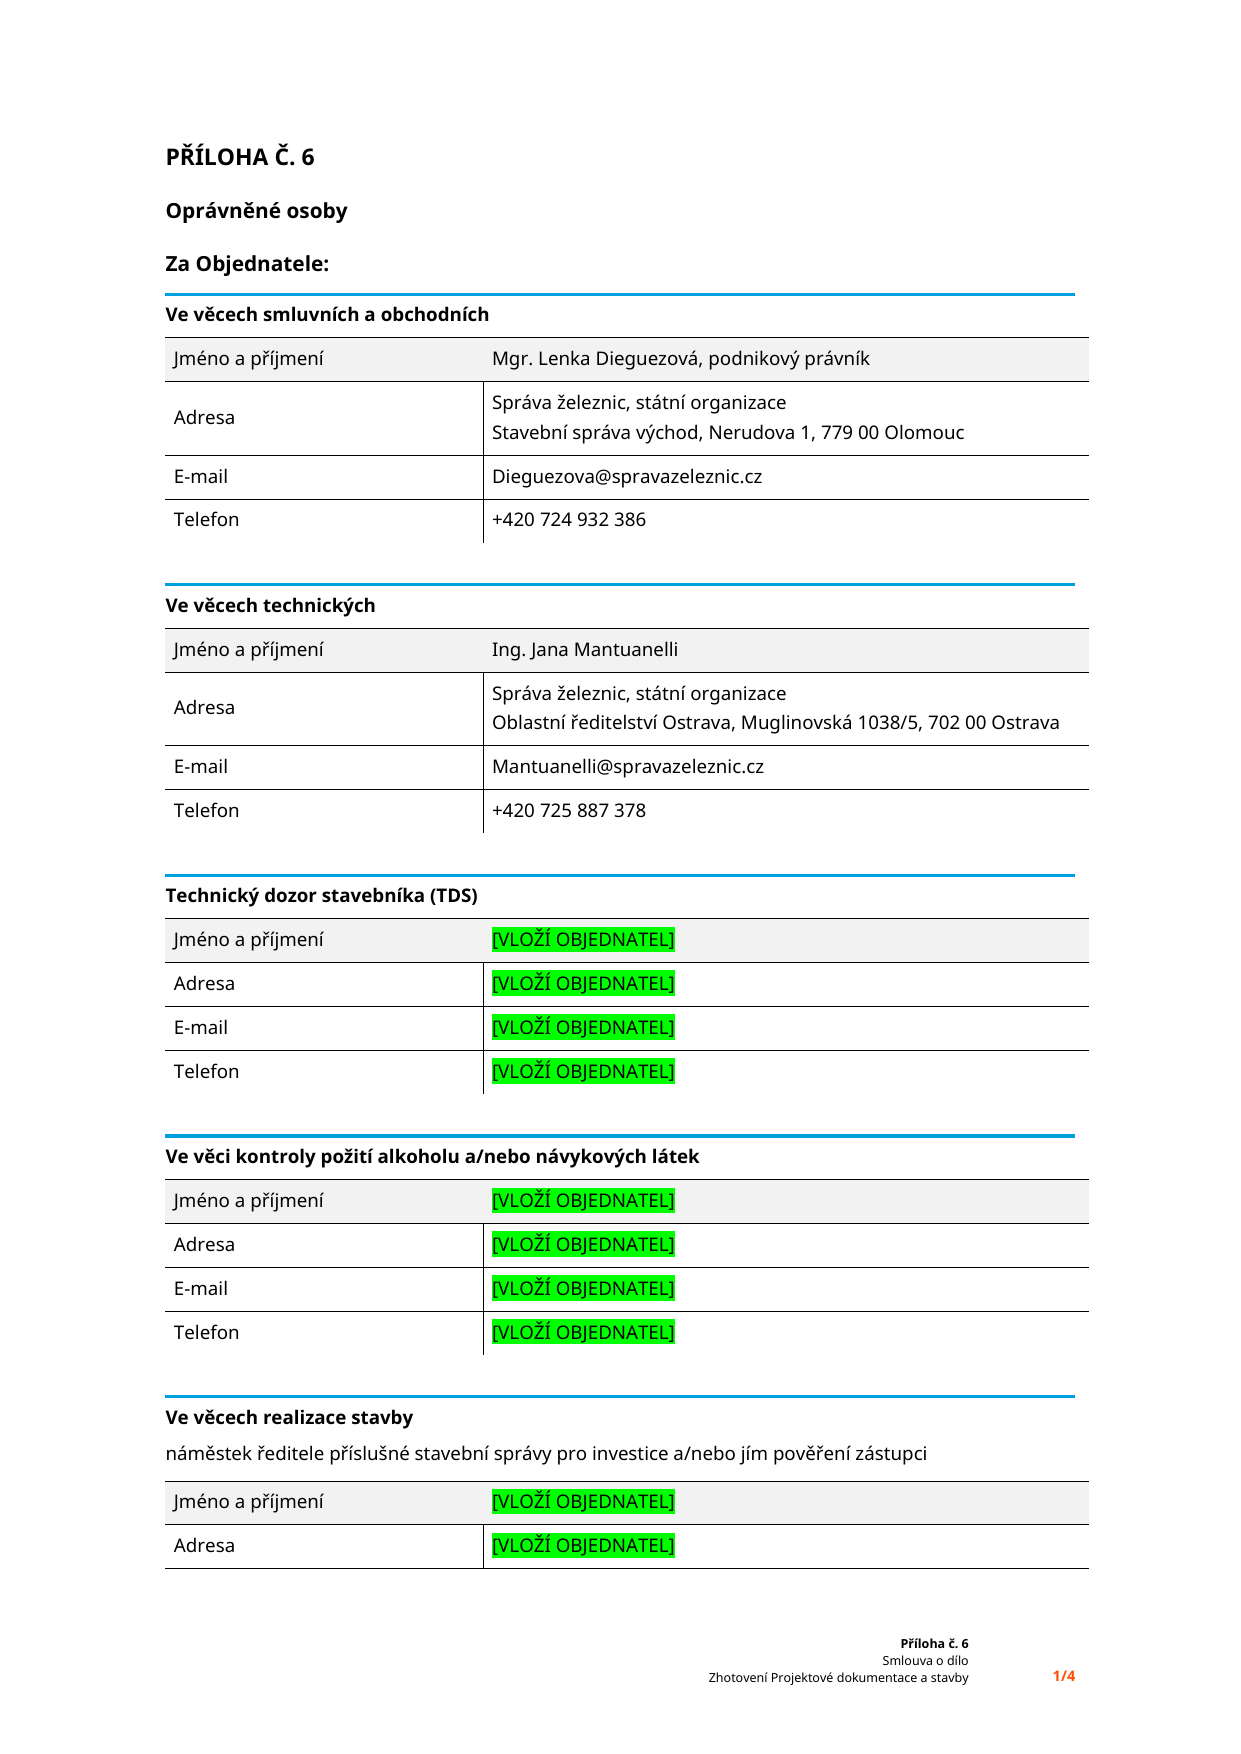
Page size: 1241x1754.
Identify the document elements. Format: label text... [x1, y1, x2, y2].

table_cell Správa železnic, státní organizace Oblastní ředitelství Ostrava, Muglinovská 1038/5, 702 00 Ostrava [484, 673, 1089, 745]
table_cell [VLOŽÍ OBJEDNATEL] [484, 1268, 1089, 1311]
table_cell [VLOŽÍ OBJEDNATEL] [484, 1051, 1089, 1094]
table_cell [VLOŽÍ OBJEDNATEL] [484, 963, 1089, 1006]
table_cell +420 724 932 386 [484, 500, 1089, 542]
table_cell Telefon [165, 500, 483, 542]
text Technický dozor stavebníka (TDS) [165, 877, 1075, 908]
table_header Jméno a příjmení [165, 629, 484, 672]
table_header [VLOŽÍ OBJEDNATEL] [484, 1180, 1089, 1223]
table_cell E-mail [165, 1268, 483, 1311]
table_cell Telefon [165, 1051, 483, 1094]
text Ve věcech realizace stavby [165, 1398, 1075, 1430]
table_cell Adresa [165, 382, 483, 455]
table_cell E-mail [165, 746, 483, 789]
table_header [VLOŽÍ OBJEDNATEL] [484, 1482, 1089, 1524]
table_cell Mantuanelli@spravazeleznic.cz [484, 746, 1089, 789]
table_cell E-mail [165, 1007, 483, 1050]
table_header Jméno a příjmení [165, 1482, 484, 1524]
table_header Jméno a příjmení [165, 1180, 484, 1223]
text Ve věci kontroly požití alkoholu a/nebo návykových látek [165, 1138, 1075, 1169]
table_cell +420 725 887 378 [484, 790, 1089, 833]
table_header [VLOŽÍ OBJEDNATEL] [484, 919, 1089, 962]
table_cell Dieguezova@spravazeleznic.cz [484, 456, 1089, 498]
text Za Objednatele: [165, 249, 1075, 277]
text Příloha č. 6 [165, 141, 1075, 173]
table_cell [VLOŽÍ OBJEDNATEL] [484, 1007, 1089, 1050]
table_cell Telefon [165, 790, 483, 833]
text Ve věcech technických [165, 586, 1075, 618]
table_cell Adresa [165, 963, 483, 1006]
text náměstek ředitele příslušné stavební správy pro investice a/nebo jím pověření zástupci [165, 1440, 1075, 1466]
table_cell [VLOŽÍ OBJEDNATEL] [484, 1224, 1089, 1267]
table_cell Adresa [165, 1525, 483, 1568]
table_header Jméno a příjmení [165, 919, 484, 962]
table_header Jméno a příjmení [165, 338, 484, 381]
table_cell [VLOŽÍ OBJEDNATEL] [484, 1312, 1089, 1354]
table_header Mgr. Lenka Dieguezová, podnikový právník [484, 338, 1089, 381]
table_cell Adresa [165, 1224, 483, 1267]
table_cell Telefon [165, 1312, 483, 1354]
table_cell Správa železnic, státní organizace Stavební správa východ, Nerudova 1, 779 00 Olomouc [484, 382, 1089, 455]
table_header Ing. Jana Mantuanelli [484, 629, 1089, 672]
table_cell [VLOŽÍ OBJEDNATEL] [484, 1525, 1089, 1568]
text Oprávněné osoby [165, 197, 1075, 225]
text Ve věcech smluvních a obchodních [165, 296, 1075, 327]
table_cell Adresa [165, 673, 483, 745]
table_cell E-mail [165, 456, 483, 498]
